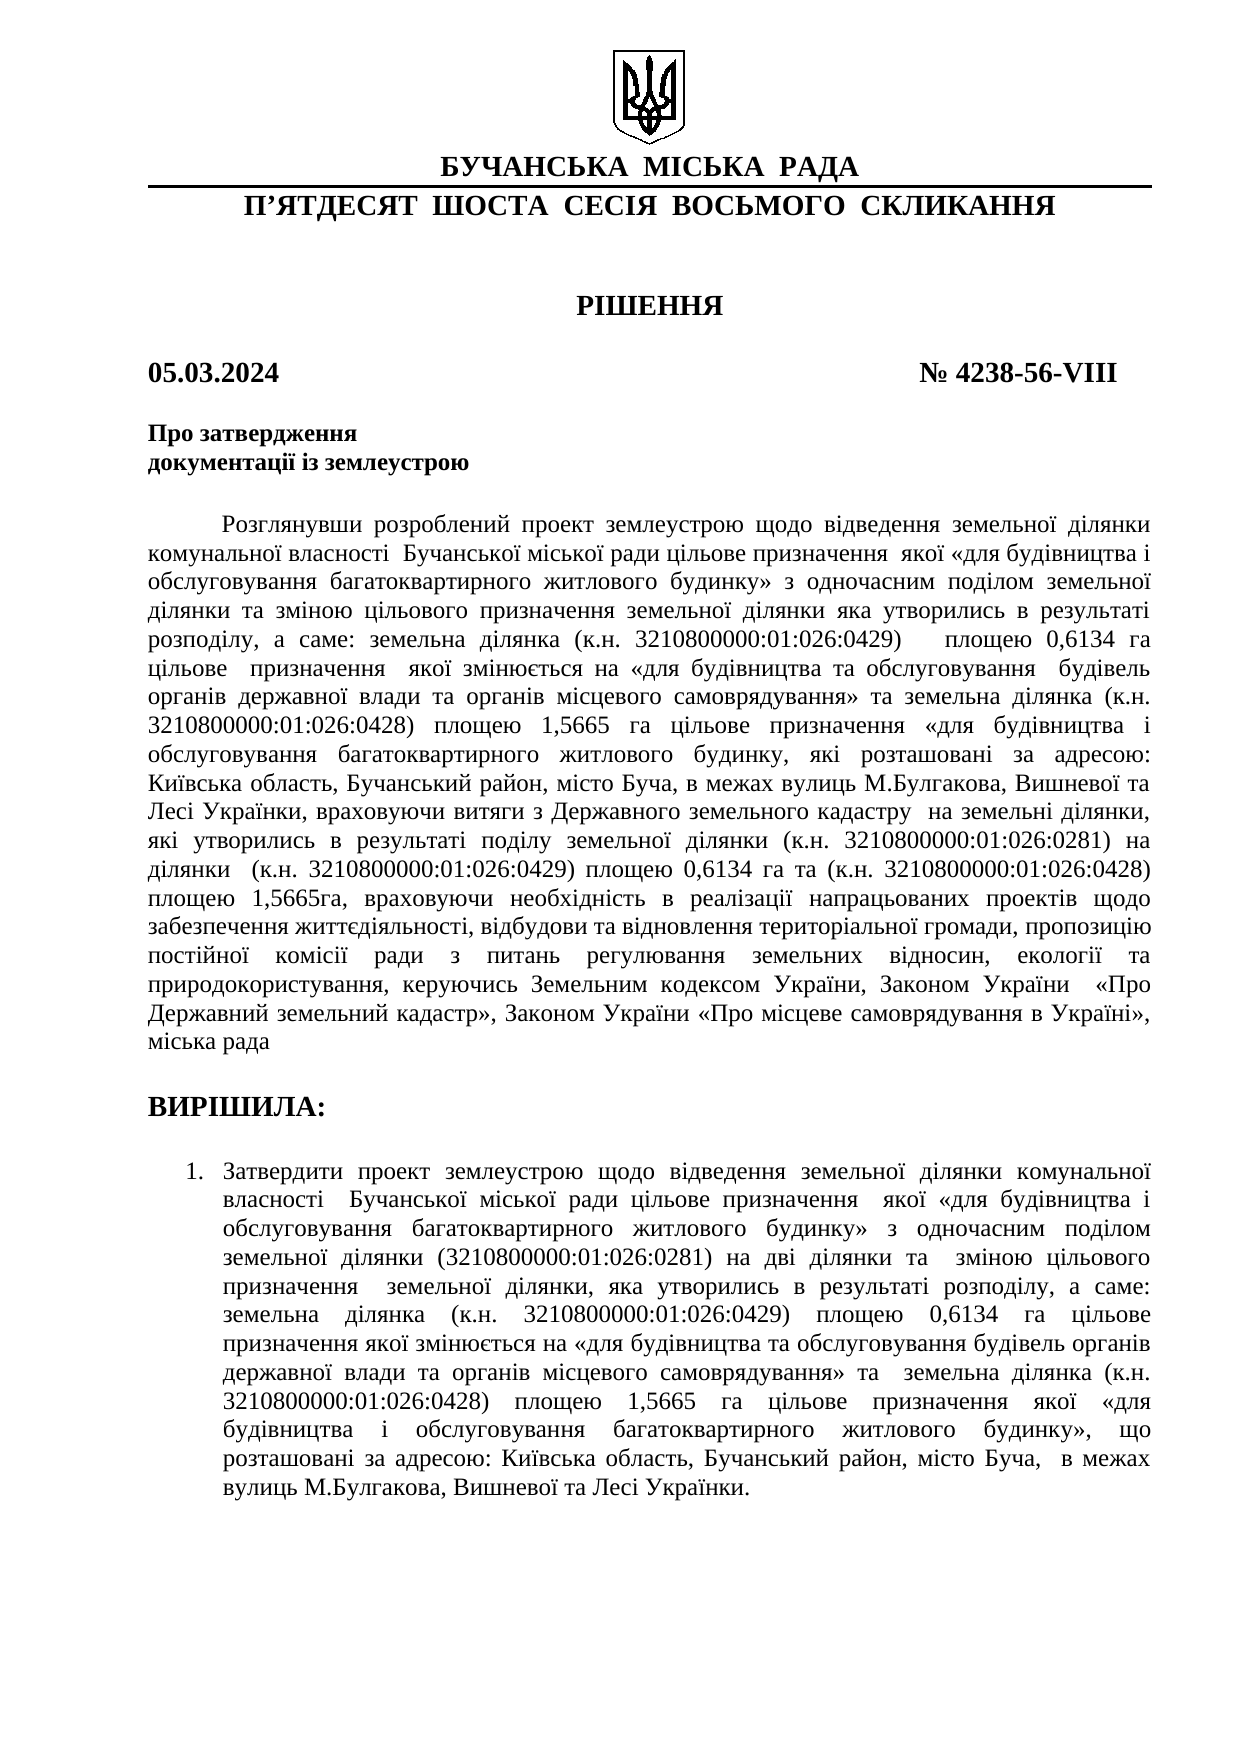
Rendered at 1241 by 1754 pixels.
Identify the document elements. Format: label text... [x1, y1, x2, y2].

text Розглянувши розроблений проект землеустрою щодо відведення земельної ділянки комунальної власності Бучанської міської ради цільове призначення якої «для будівництва і обслуговування багатоквартирного житлового будинку» з одночасним поділом земельної ділянки та зміною цільового призначення земельної ділянки яка утворились в результаті розподілу, а саме: земельна ділянка (к.н. 3210800000:01:026:0429) площею 0,6134 га цільове призначення якої змінюється на «для будівництва та обслуговування будівель органів державної влади та органів місцевого самоврядування» та земельна ділянка (к.н. 3210800000:01:026:0428) площею 1,5665 га цільове призначення «для будівництва і обслуговування багатоквартирного житлового будинку, які розташовані за адресою: Київська область, Бучанський район, місто Буча, в межах вулиць М.Булгакова, Вишневої та Лесі Українки, враховуючи витяги з Державного земельного кадастру на земельні ділянки, які утворились в результаті поділу земельної ділянки (к.н. 3210800000:01:026:0281) на ділянки (к.н. 3210800000:01:026:0429) площею 0,6134 га та (к.н. 3210800000:01:026:0428) площею 1,5665га, враховуючи необхідність в реалізації напрацьованих проектів щодо забезпечення життєдіяльності, відбудови та відновлення територіальної громади, пропозицію постійної комісії ради з питань регулювання земельних відносин, екології та природокористування, керуючись Земельним кодексом України, Законом України «Про Державний земельний кадастр», Законом України «Про місцеве самоврядування в Україні», міська рада [148, 509, 1152, 1055]
text Про затвердження [148, 418, 1152, 447]
text документації із землеустрою [148, 447, 1152, 475]
text П’ЯТДЕСЯТ ШОСТА СЕСІЯ ВОСЬМОГО СКЛИКАННЯ [148, 188, 1152, 221]
list Затвердити проект землеустрою щодо відведення земельної ділянки комунальної власності Бучанської міської ради цільове призначення якої «для будівництва і обслуговування багатоквартирного житлового будинку» з одночасним поділом земельної ділянки (3210800000:01:026:0281) на дві ділянки та зміною цільового призначення земельної ділянки, яка утворились в результаті розподілу, а саме: земельна ділянка (к.н. 3210800000:01:026:0429) площею 0,6134 га цільове призначення якої змінюється на «для будівництва та обслуговування будівель органів державної влади та органів місцевого самоврядування» та земельна ділянка (к.н. 3210800000:01:026:0428) площею 1,5665 га цільове призначення якої «для будівництва і обслуговування багатоквартирного житлового будинку», що розташовані за адресою: Київська область, Бучанський район, місто Буча, в межах вулиць М.Булгакова, Вишневої та Лесі Українки. [185, 1156, 1152, 1501]
text БУЧАНСЬКА МІСЬКА РАДА [148, 149, 1152, 185]
text 05.03.2024 № 4238-56-VIІІ [148, 356, 1152, 389]
text ВИРІШИЛА: [148, 1089, 1152, 1122]
text РІШЕННЯ [148, 288, 1152, 322]
